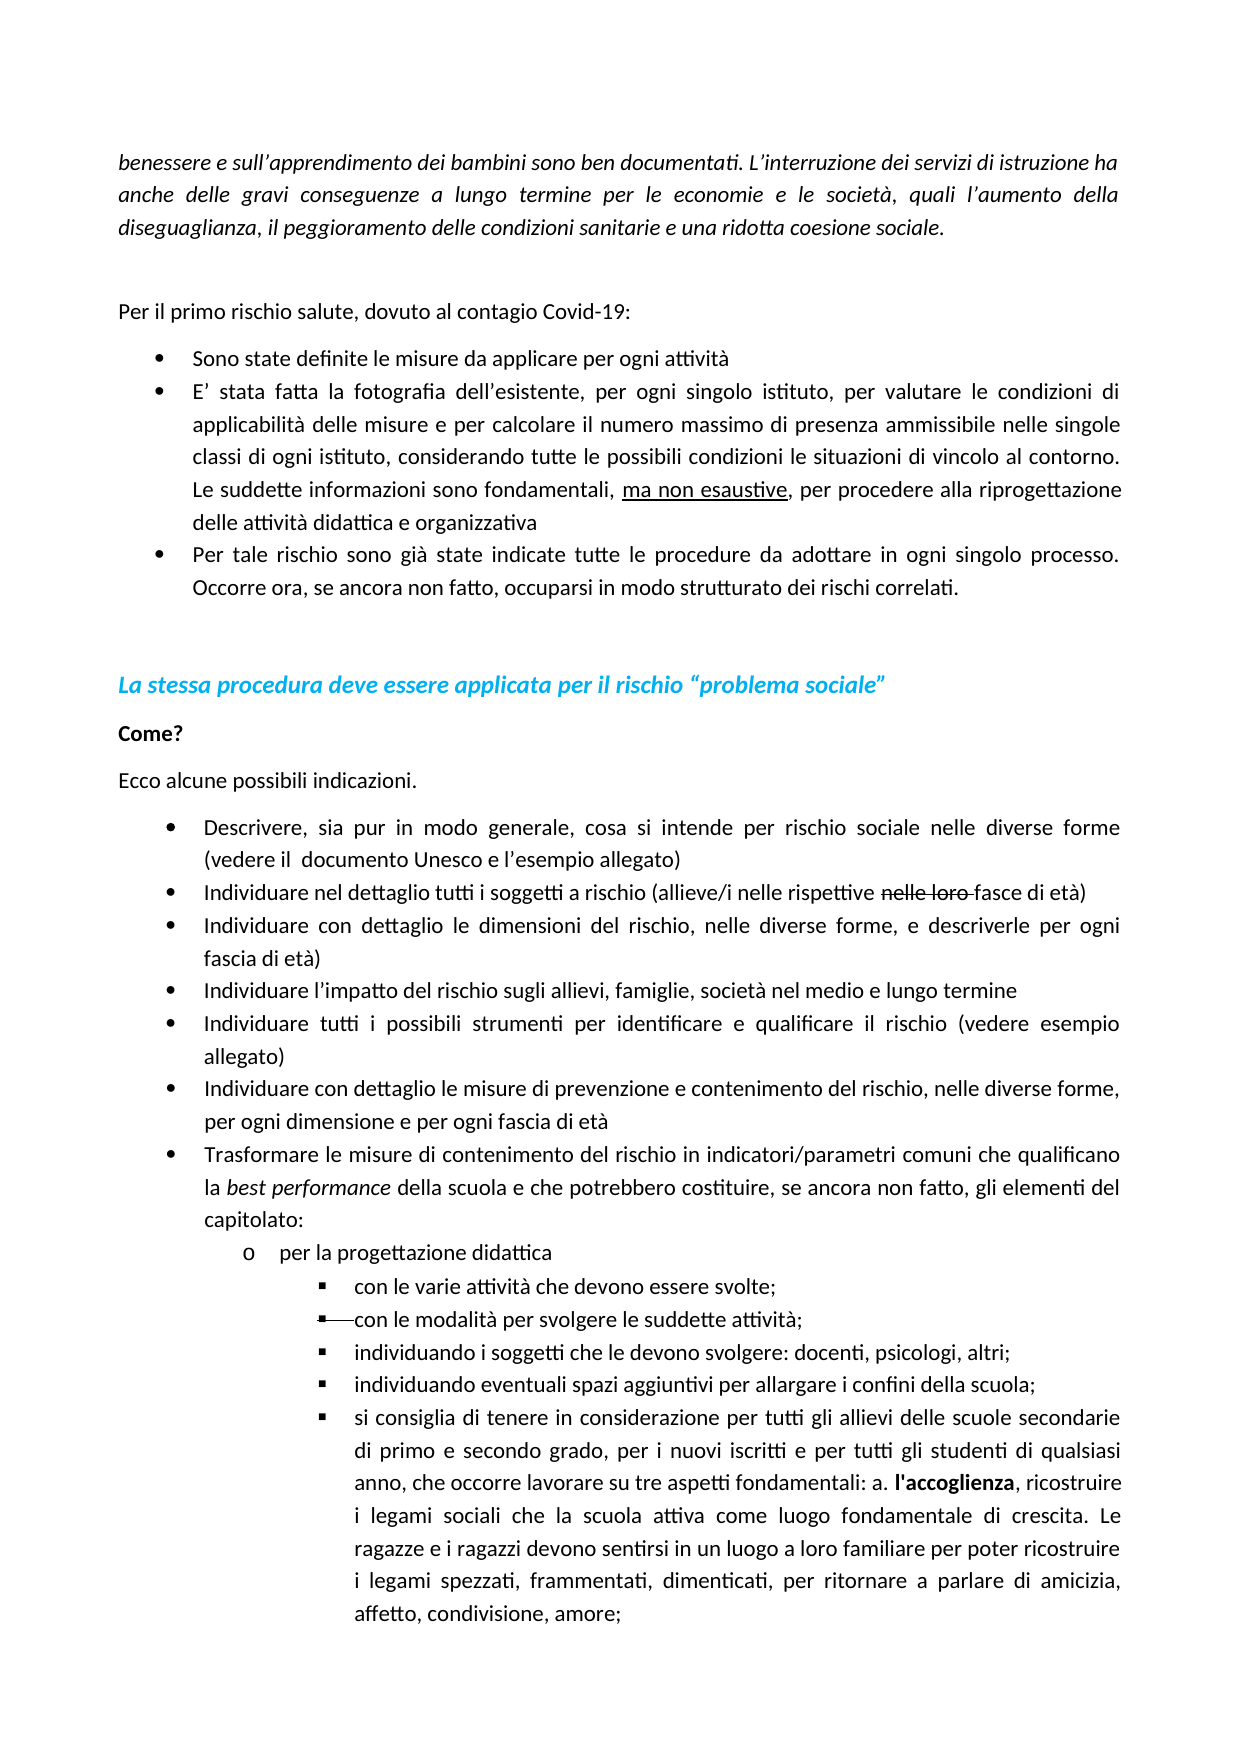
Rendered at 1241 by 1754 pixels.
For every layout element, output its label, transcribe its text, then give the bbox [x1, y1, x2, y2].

list Per tale rischio sono già state indicate tutte le procedure da adottare in ogni singolo processo. Occorre ora, se ancora non fatto, occuparsi in modo strutturato dei rischi correlati. [155, 541, 1122, 601]
list Individuare con dettaglio le misure di prevenzione e contenimento del rischio, nelle diverse forme, per ogni dimensione e per ogni fascia di età [167, 1074, 1122, 1135]
text La stessa procedura deve essere applicata per il rischio “problema sociale” [118, 669, 1122, 700]
list Individuare nel dettaglio tutti i soggetti a rischio (allieve/i nelle rispettive nelle loro fasce di età) [167, 878, 1122, 906]
list Individuare tutti i possibili strumenti per identificare e qualificare il rischio (vedere esempio allegato) [167, 1009, 1122, 1070]
list con le varie attività che devono essere svolte; [317, 1272, 1122, 1300]
text Come? [118, 719, 1122, 747]
list con le modalità per svolgere le suddette attività; [317, 1305, 1122, 1333]
list per la progettazione didattica [242, 1238, 1122, 1267]
list si consiglia di tenere in considerazione per tutti gli allievi delle scuole secondarie di primo e secondo grado, per i nuovi iscritti e per tutti gli studenti di qualsiasi anno, che occorre lavorare su tre aspetti fondamentali: a. l'accoglienza, ricostruire i legami sociali che la scuola attiva come luogo fondamentale di crescita. Le ragazze e i ragazzi devono sentirsi in un luogo a loro familiare per poter ricostruire i legami spezzati, frammentati, dimenticati, per ritornare a parlare di amicizia, affetto, condivisione, amore; [317, 1403, 1122, 1627]
list E’ stata fatta la fotografia dell’esistente, per ogni singolo istituto, per valutare le condizioni di applicabilità delle misure e per calcolare il numero massimo di presenza ammissibile nelle singole classi di ogni istituto, considerando tutte le possibili condizioni le situazioni di vincolo al contorno. Le suddette informazioni sono fondamentali, ma non esaustive, per procedere alla riprogettazione delle attività didattica e organizzativa [155, 377, 1122, 536]
text Per il primo rischio salute, dovuto al contagio Covid-19: [118, 297, 1122, 326]
list Individuare con dettaglio le dimensioni del rischio, nelle diverse forme, e descriverle per ogni fascia di età) [167, 911, 1122, 972]
list individuando eventuali spazi aggiuntivi per allargare i confini della scuola; [317, 1370, 1122, 1398]
list Trasformare le misure di contenimento del rischio in indicatori/parametri comuni che qualificano la best performance della scuola e che potrebbero costituire, se ancora non fatto, gli elementi del capitolato: [167, 1140, 1122, 1233]
list individuando i soggetti che le devono svolgere: docenti, psicologi, altri; [317, 1338, 1122, 1366]
list Sono state definite le misure da applicare per ogni attività [155, 344, 1122, 372]
list Descrivere, sia pur in modo generale, cosa si intende per rischio sociale nelle diverse forme (vedere il documento Unesco e l’esempio allegato) [167, 813, 1122, 874]
text Ecco alcune possibili indicazioni. [118, 766, 1122, 794]
list Individuare l’impatto del rischio sugli allievi, famiglie, società nel medio e lungo termine [167, 976, 1122, 1004]
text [118, 148, 1122, 241]
